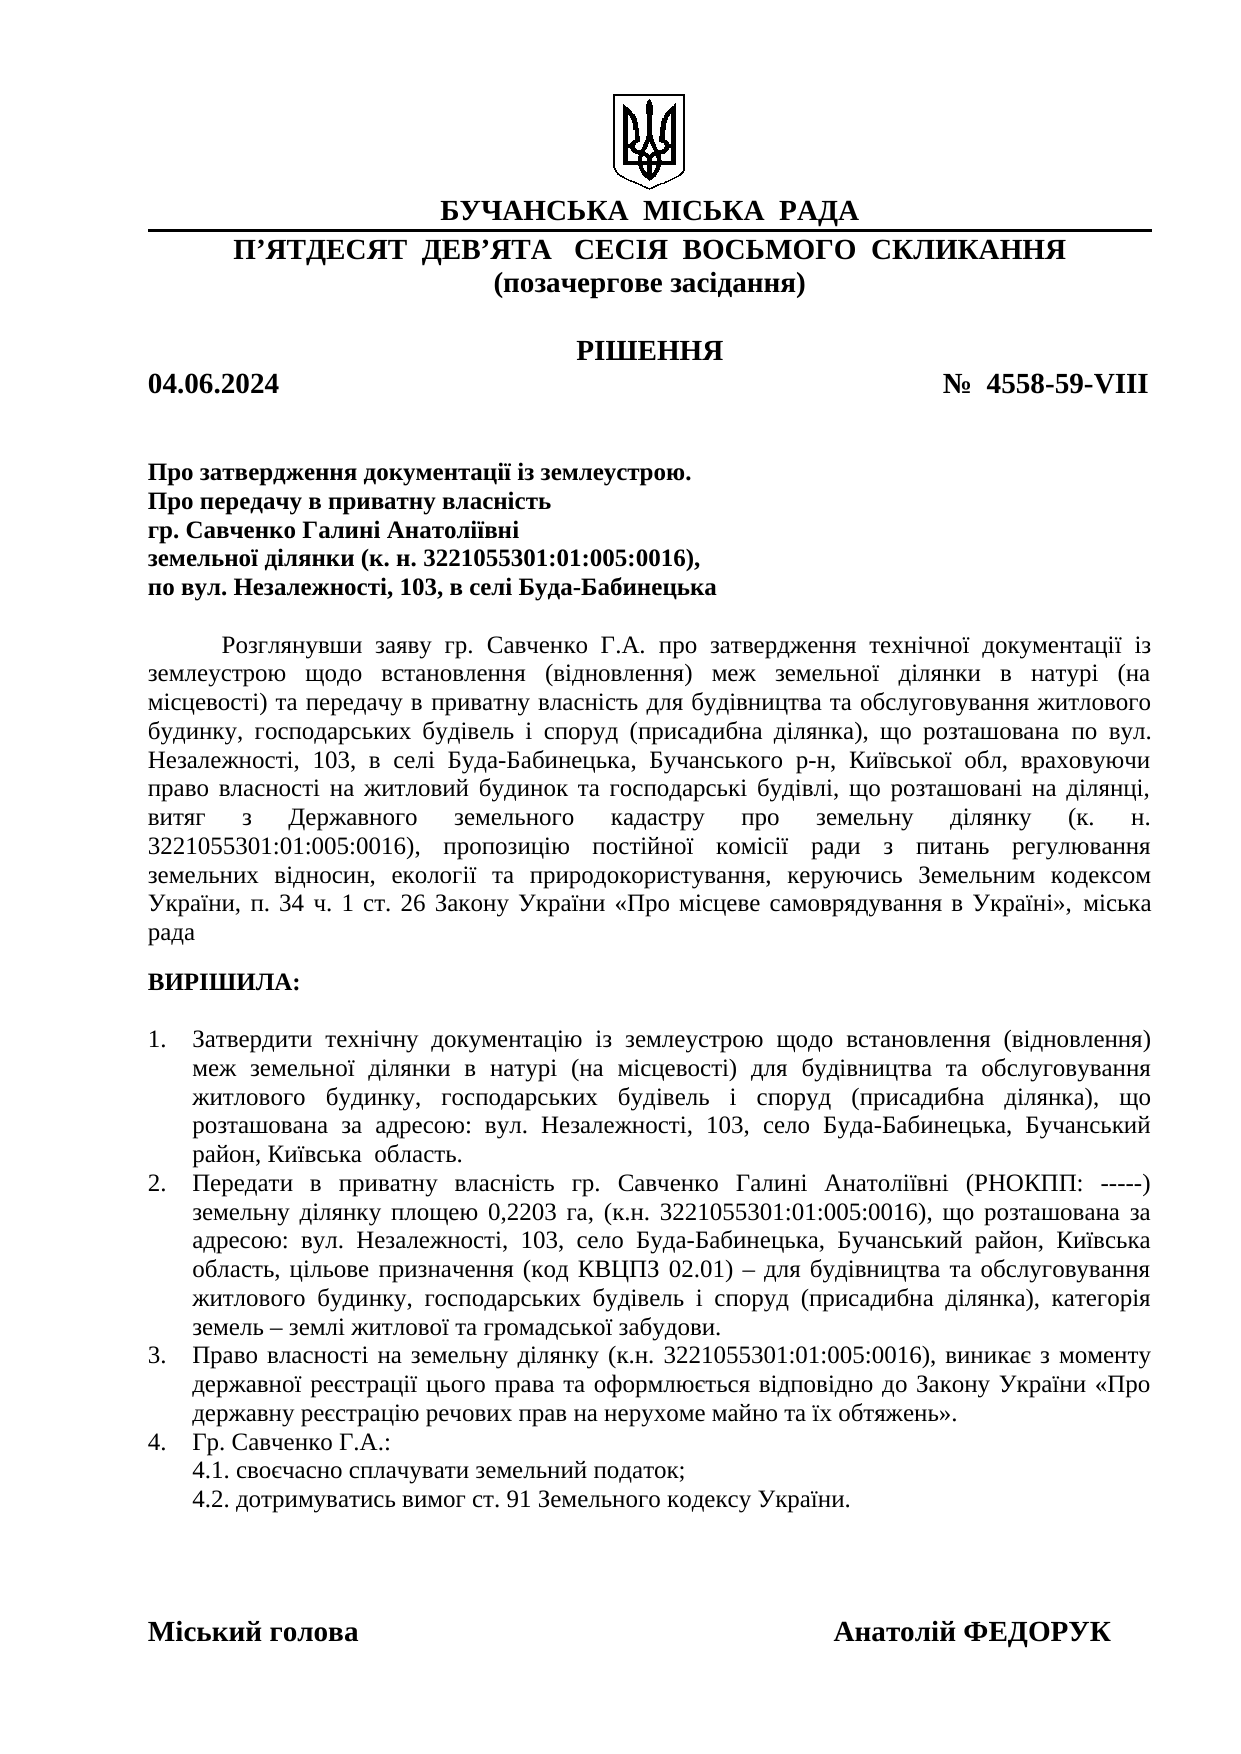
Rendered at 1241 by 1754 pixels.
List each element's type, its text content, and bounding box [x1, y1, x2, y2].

list Передати в приватну власність гр. Савченко Галині Анатоліївні (РНОКПП: -----) земельну ділянку площею 0,2203 га, (к.н. 3221055301:01:005:0016), що розташована за адресою: вул. Незалежності, 103, село Буда-Бабинецька, Бучанський район, Київська область, цільове призначення (код КВЦПЗ 02.01) – для будівництва та обслуговування житлового будинку, господарських будівель і споруд (присадибна ділянка), категорія земель – землі житлової та громадської забудови. [148, 1168, 1152, 1341]
text Про затвердження документації із землеустрою. [148, 457, 1152, 486]
text 4.2. дотримуватись вимог ст. 91 Земельного кодексу України. [192, 1484, 1152, 1513]
text по вул. Незалежності, 103, в селі Буда-Бабинецька [148, 572, 1152, 601]
text ВИРІШИЛА: [148, 967, 1152, 996]
text Розглянувши заяву гр. Савченко Г.А. про затвердження технічної документації із землеустрою щодо встановлення (відновлення) меж земельної ділянки в натурі (на місцевості) та передачу в приватну власність для будівництва та обслуговування житлового будинку, господарських будівель і споруд (присадибна ділянка), що розташована по вул. Незалежності, 103, в селі Буда-Бабинецька, Бучанського р-н, Київської обл, враховуючи право власності на житловий будинок та господарські будівлі, що розташовані на ділянці, витяг з Державного земельного кадастру про земельну ділянку (к. н. 3221055301:01:005:0016), пропозицію постійної комісії ради з питань регулювання земельних відносин, екології та природокористування, керуючись Земельним кодексом України, п. 34 ч. 1 ст. 26 Закону України «Про місцеве самоврядування в Україні», міська рада [148, 630, 1152, 946]
text Міський голова Анатолій ФЕДОРУК [148, 1614, 1152, 1647]
text (позачергове засідання) [148, 266, 1152, 299]
text 4.1. своєчасно сплачувати земельний податок; [192, 1456, 1152, 1484]
text Про передачу в приватну власність [148, 486, 1152, 515]
text гр. Савченко Галині Анатоліївні [148, 515, 1152, 543]
text РІШЕННЯ [148, 333, 1152, 366]
list Право власності на земельну ділянку (к.н. 3221055301:01:005:0016), виникає з моменту державної реєстрації цього права та оформлюється відповідно до Закону України «Про державну реєстрацію речових прав на нерухоме майно та їх обтяжень». [148, 1341, 1152, 1427]
text БУЧАНСЬКА МІСЬКА РАДА [148, 193, 1152, 229]
text 4. Гр. Савченко Г.А.: [148, 1427, 1152, 1456]
text земельної ділянки (к. н. 3221055301:01:005:0016), [148, 543, 1152, 572]
list Затвердити технічну документацію із землеустрою щодо встановлення (відновлення) меж земельної ділянки в натурі (на місцевості) для будівництва та обслуговування житлового будинку, господарських будівель і споруд (присадибна ділянка), що розташована за адресою: вул. Незалежності, 103, село Буда-Бабинецька, Бучанський район, Київська область. [148, 1024, 1152, 1168]
text 04.06.2024 № 4558-59-VІІІ [148, 366, 1152, 400]
text П’ЯТДЕСЯТ ДЕВ’ЯТА СЕСІЯ ВОСЬМОГО СКЛИКАННЯ [148, 232, 1152, 266]
